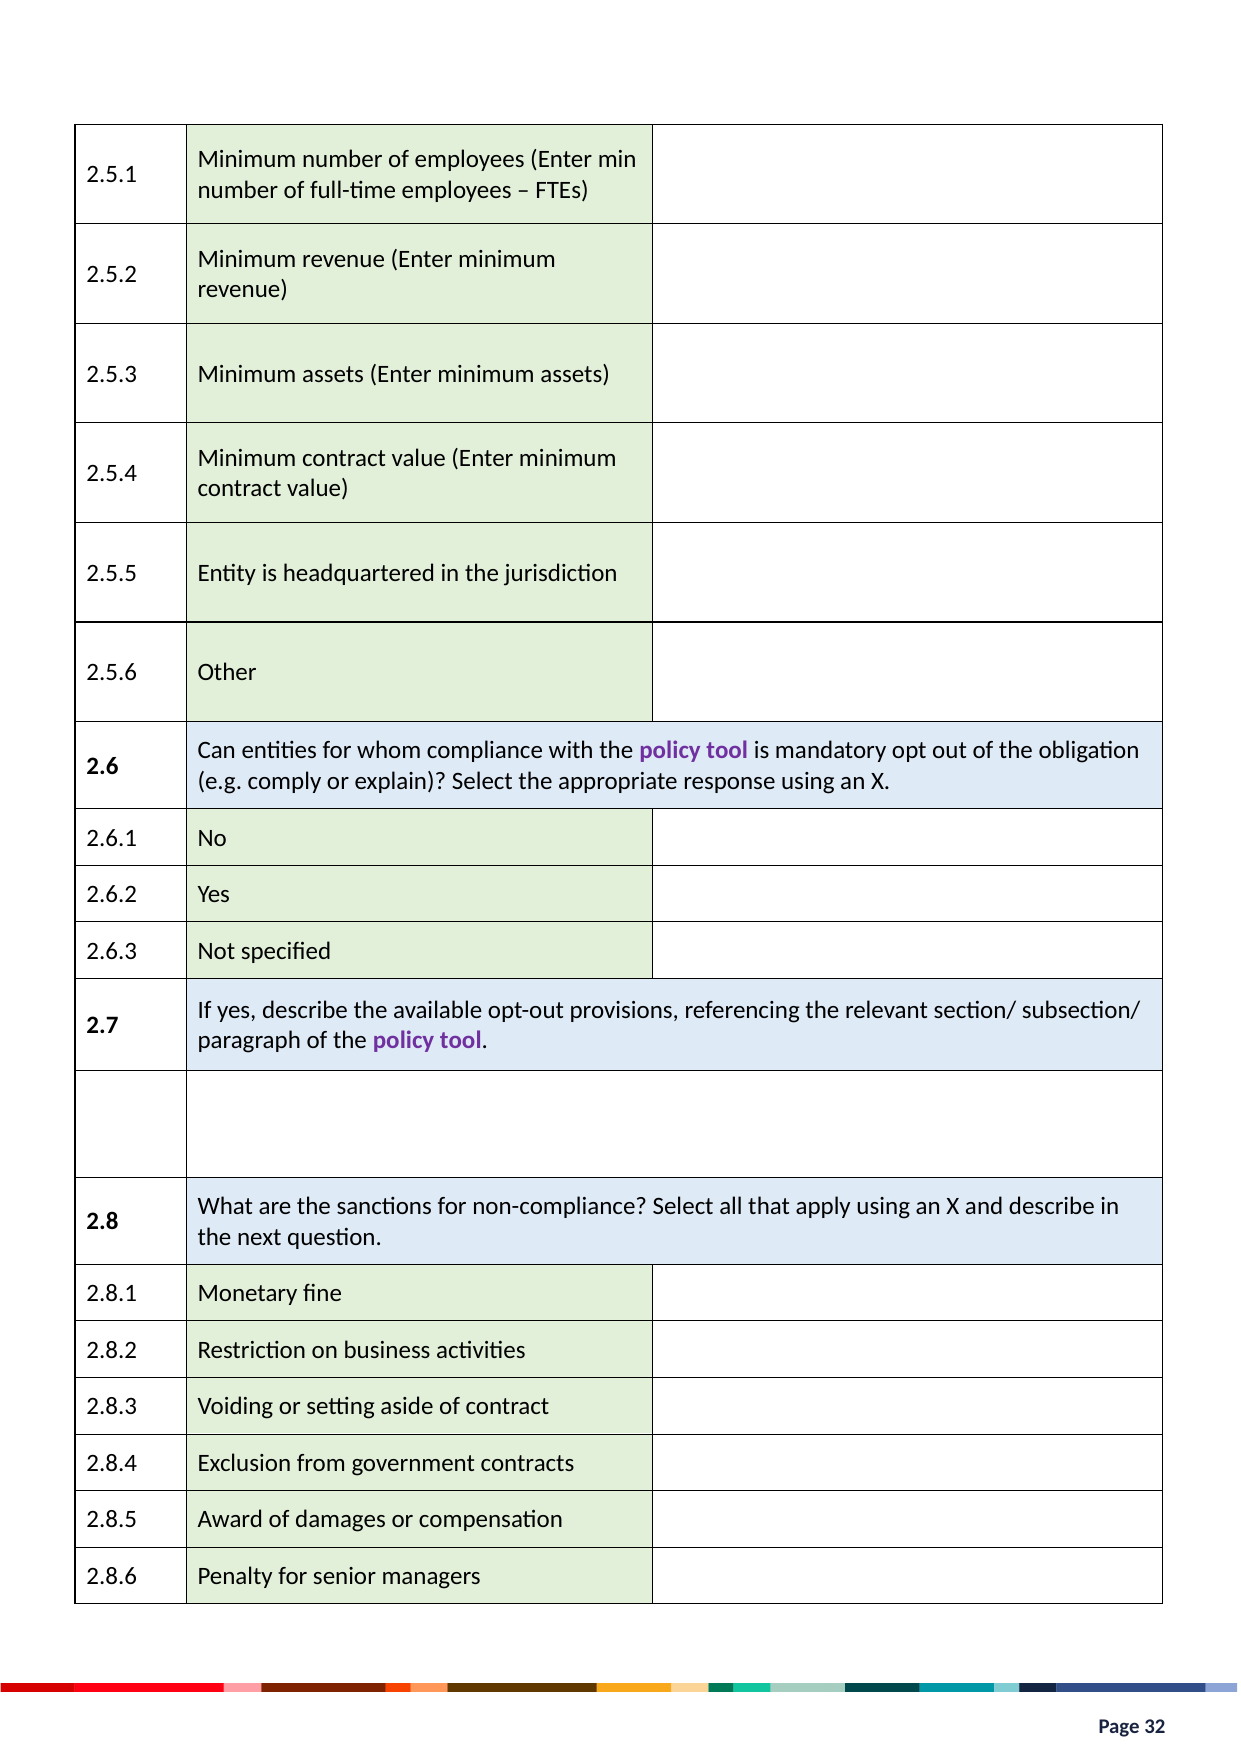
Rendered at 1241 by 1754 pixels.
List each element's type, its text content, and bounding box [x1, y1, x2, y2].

table_cell 2.8.5 [76, 1491, 186, 1547]
table_cell 2.6 [76, 722, 186, 808]
table_cell [653, 523, 1162, 621]
table_cell Can entities for whom compliance with the policy tool is mandatory opt out of the obligation (e.g. comply or explain)? Select the appropriate response using an X. [187, 722, 1162, 808]
table_cell What are the sanctions for non-compliance? Select all that apply using an X and describe in the next question. [187, 1178, 1162, 1264]
table_cell [187, 1071, 1162, 1177]
table_cell Minimum number of employees (Enter min number of full-time employees – FTEs) [187, 125, 652, 223]
table_cell Yes [187, 866, 652, 921]
table_cell Penalty for senior managers [187, 1548, 652, 1603]
table_cell Minimum assets (Enter minimum assets) [187, 324, 652, 422]
table_cell 2.8 [76, 1178, 186, 1264]
table_cell No [187, 809, 652, 865]
table_cell Minimum contract value (Enter minimum contract value) [187, 423, 652, 522]
table_cell 2.8.3 [76, 1378, 186, 1433]
table_cell [653, 1491, 1162, 1547]
table_cell 2.8.2 [76, 1321, 186, 1377]
table_cell [653, 224, 1162, 323]
table_cell Other [187, 623, 652, 721]
table_cell Restriction on business activities [187, 1321, 652, 1377]
table_cell [653, 809, 1162, 865]
table_cell 2.8.1 [76, 1265, 186, 1320]
table_cell Monetary fine [187, 1265, 652, 1320]
table_cell 2.5.6 [76, 623, 186, 721]
table_cell [653, 1435, 1162, 1490]
table_cell Minimum revenue (Enter minimum revenue) [187, 224, 652, 323]
table_cell [653, 125, 1162, 223]
table_cell 2.5.1 [76, 125, 186, 223]
table_cell 2.7 [76, 979, 186, 1070]
table_cell [653, 324, 1162, 422]
table_cell Entity is headquartered in the jurisdiction [187, 523, 652, 621]
table_cell [76, 1071, 186, 1177]
table_cell [653, 1265, 1162, 1320]
table_cell [653, 423, 1162, 522]
table_cell 2.5.4 [76, 423, 186, 522]
table_cell Voiding or setting aside of contract [187, 1378, 652, 1433]
table_cell [653, 1378, 1162, 1433]
table_cell 2.8.6 [76, 1548, 186, 1603]
table_cell [653, 623, 1162, 721]
table_cell 2.5.2 [76, 224, 186, 323]
table_cell 2.6.1 [76, 809, 186, 865]
table_cell [653, 866, 1162, 921]
table_cell [653, 1321, 1162, 1377]
picture [0, 1683, 1236, 1692]
table_cell [653, 1548, 1162, 1603]
table_cell 2.5.5 [76, 523, 186, 621]
table_cell 2.8.4 [76, 1435, 186, 1490]
table_cell If yes, describe the available opt-out provisions, referencing the relevant section/ subsection/ paragraph of the policy tool. [187, 979, 1162, 1070]
table_cell 2.6.2 [76, 866, 186, 921]
table_cell Not specified [187, 922, 652, 978]
table_cell Award of damages or compensation [187, 1491, 652, 1547]
table_cell Exclusion from government contracts [187, 1435, 652, 1490]
table_cell [653, 922, 1162, 978]
table_cell 2.6.3 [76, 922, 186, 978]
table_cell 2.5.3 [76, 324, 186, 422]
